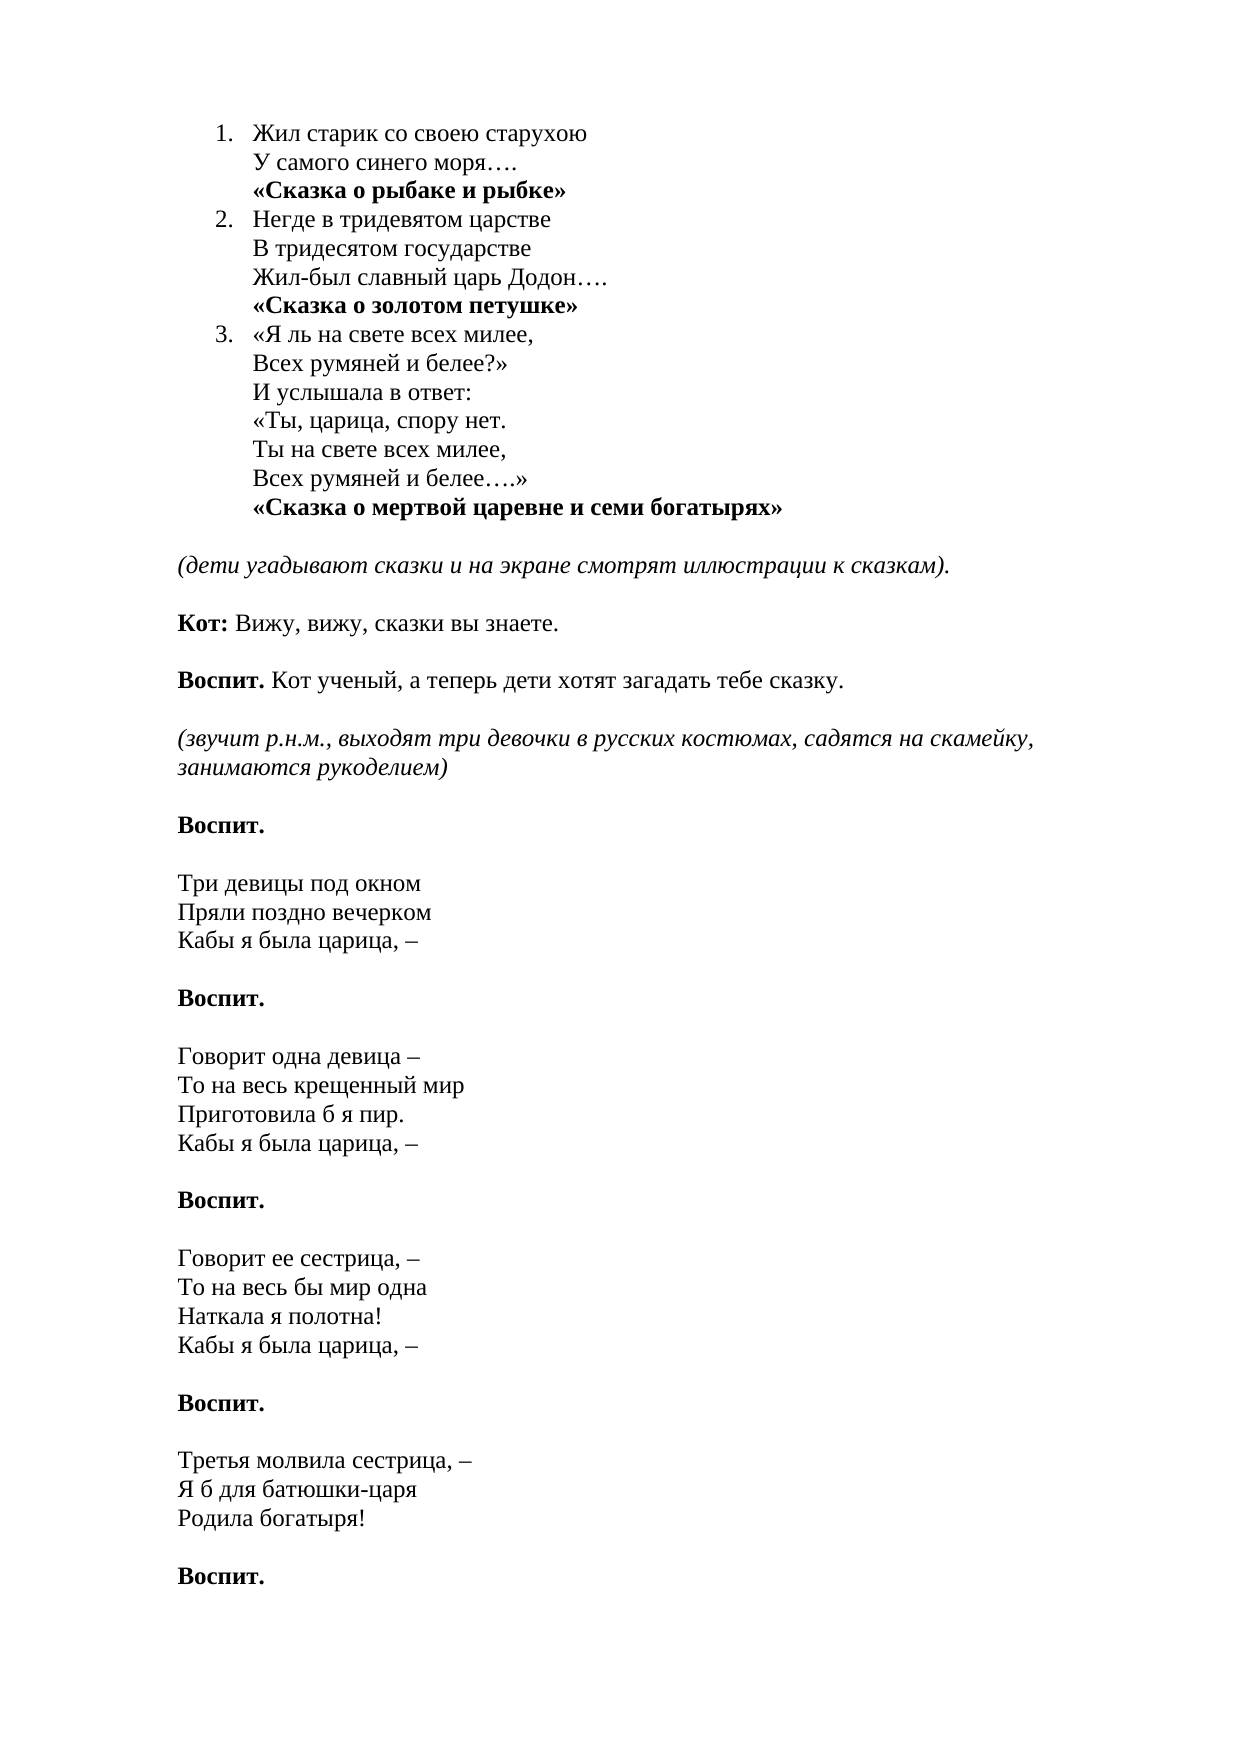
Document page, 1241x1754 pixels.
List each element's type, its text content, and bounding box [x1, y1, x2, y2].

text Третья молвила сестрица, – Я б для батюшки-царя Родила богатыря! [177, 1504, 1152, 1590]
list Негде в тридевятом царстве В тридесятом государстве Жил-был славный царь Додон…. «Сказка о золотом петушке» [215, 233, 1152, 348]
text Говорит ее сестрица, – То на весь бы мир одна Наткала я полотна! Кабы я была царица, – [177, 1302, 1152, 1417]
text Воспит. [177, 868, 1152, 897]
text (дети угадывают сказки и на экране смотрят иллюстрации к сказкам). [177, 608, 1152, 637]
list Жил старик со своею старухою У самого синего моря…. «Сказка о рыбаке и рыбке» [215, 118, 1152, 204]
text Воспит. Кот ученый, а теперь дети хотят загадать тебе сказку. [177, 724, 1152, 753]
text Говорит одна девица – То на весь крещенный мир Приготовила б я пир. Кабы я была царица, – [177, 1100, 1152, 1215]
text Воспит. [177, 1042, 1152, 1071]
list «Я ль на свете всех милее, Всех румяней и белее?» И услышала в ответ: «Ты, царица, спору нет. Ты на свете всех милее, Всех румяней и белее….» «Сказка о мертвой царевне и семи богатырях» [215, 378, 1152, 579]
text (звучит р.н.м., выходят три девочки в русских костюмах, садятся на скамейку, занимаются рукоделием) [177, 782, 1152, 839]
text Воспит. [177, 1244, 1152, 1273]
text Кот: Вижу, вижу, сказки вы знаете. [177, 666, 1152, 695]
text Три девицы под окном Пряли поздно вечерком Кабы я была царица, – [177, 926, 1152, 1013]
text Воспит. [177, 1446, 1152, 1475]
